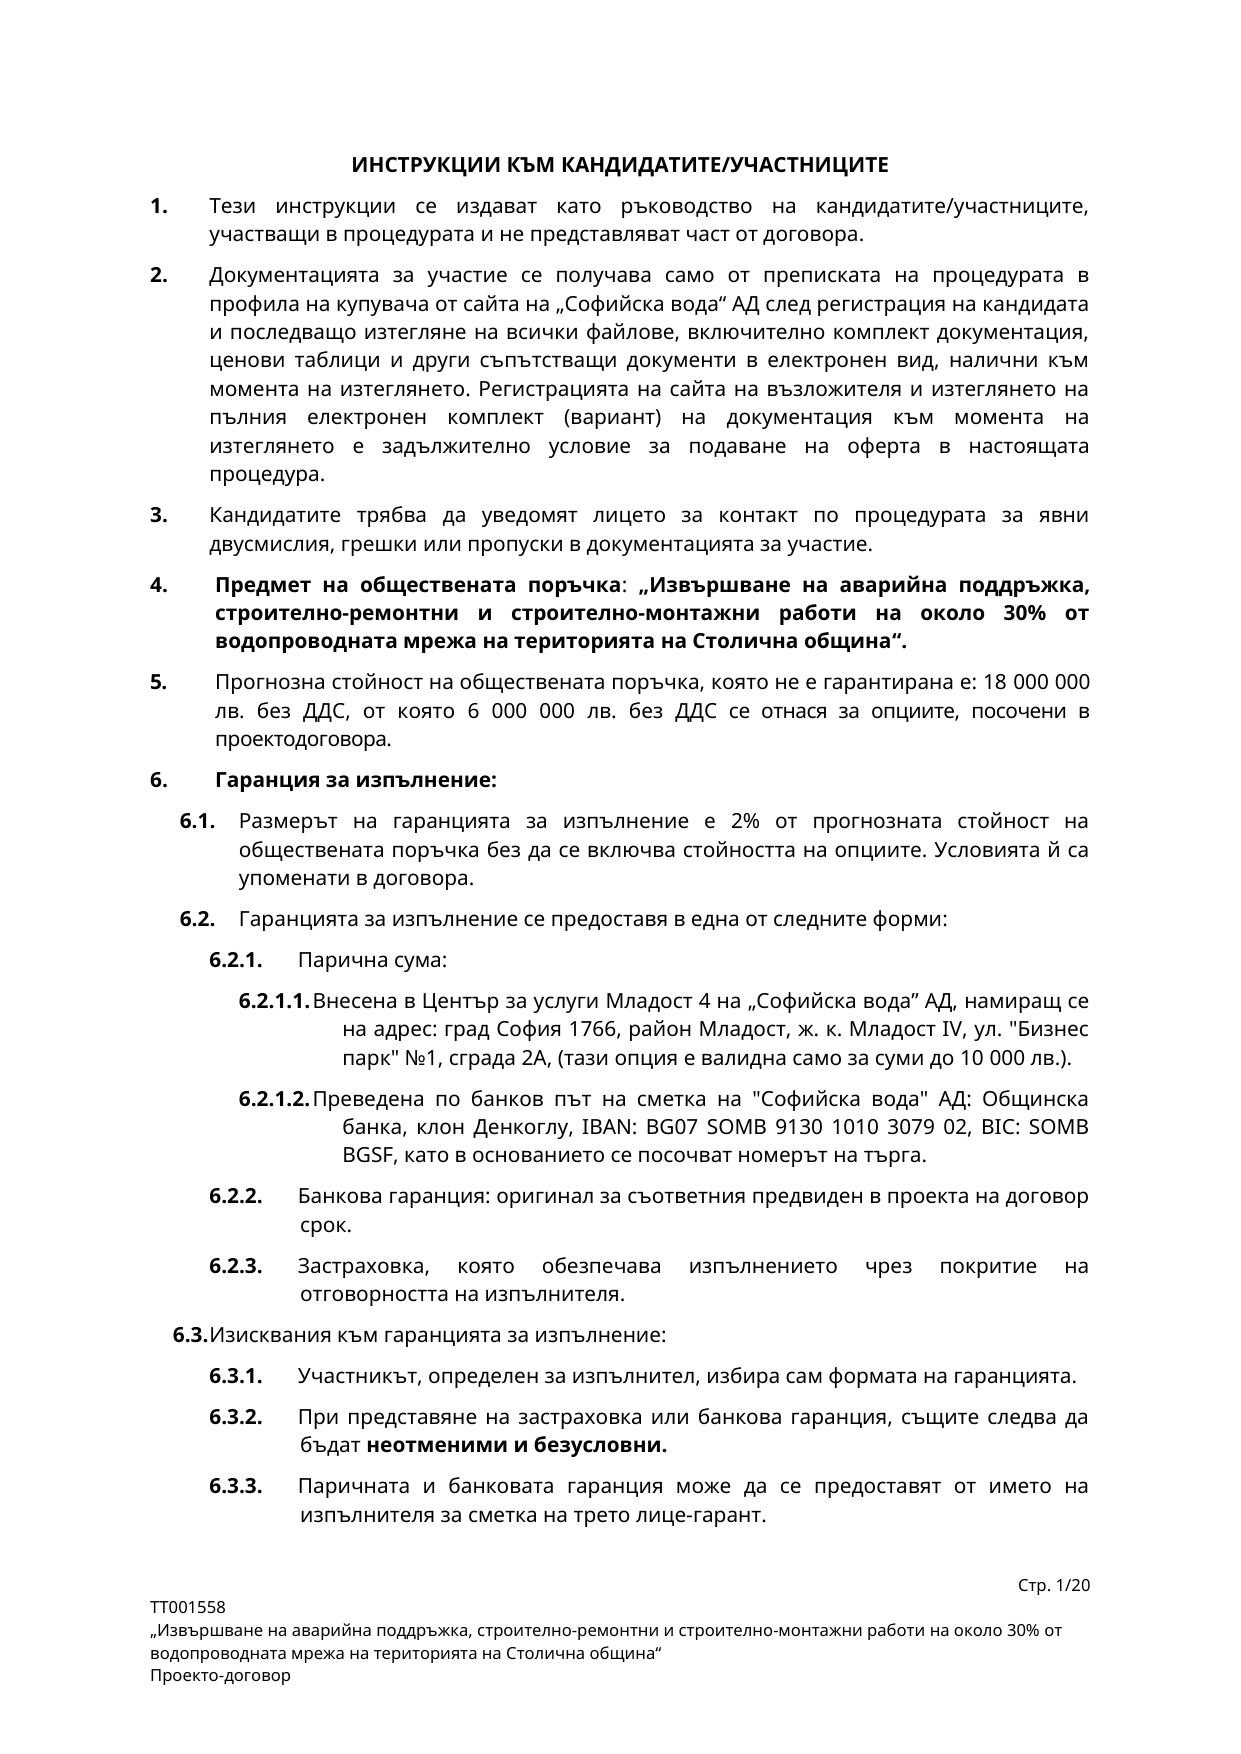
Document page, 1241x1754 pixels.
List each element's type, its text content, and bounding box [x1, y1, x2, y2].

list Внесена в Център за услуги Младост 4 на „Софийска вода” АД, намиращ се на адрес: град София 1766, район Младост, ж. к. Младост ІV, ул. "Бизнес парк" №1, сграда 2А, (тази опция е валидна само за суми до 10 000 лв.). [239, 986, 1090, 1071]
list Парична сума: [209, 945, 1090, 973]
text ИНСТРУКЦИИ КЪМ КАНДИДАТИТЕ/УЧАСТНИЦИТЕ [150, 150, 1090, 178]
list Застраховка, която обезпечава изпълнението чрез покритие на отговорността на изпълнителя. [209, 1251, 1090, 1308]
list При представяне на застраховка или банкова гаранция, същите следва да бъдат неотменими и безусловни. [209, 1402, 1090, 1459]
list Прогнозна стойност на обществената поръчка, която не е гарантирана е: 18 000 000 лв. без ДДС, от която 6 000 000 лв. без ДДС се отнася за опциите, посочени в проектодоговора. [150, 667, 1090, 753]
list Тези инструкции се издават като ръководство на кандидатите/участниците, участващи в процедурата и не представляват част от договора. [150, 191, 1090, 248]
list Документацията за участие се получава само от преписката на процедурата в профила на купувача от сайта на „Софийска вода“ АД след регистрация на кандидата и последващо изтегляне на всички файлове, включително комплект документация, ценови таблици и други съпътстващи документи в електронен вид, налични към момента на изтеглянето. Регистрацията на сайта на възложителя и изтеглянето на пълния електронен комплект (вариант) на документация към момента на изтеглянето е задължително условие за подаване на оферта в настоящата процедура. [150, 260, 1090, 488]
list Банкова гаранция: оригинал за съответния предвиден в проекта на договор срок. [209, 1182, 1090, 1238]
list Предмет на обществената поръчка: „Извършване на аварийна поддръжка, строително-ремонтни и строително-монтажни работи на около 30% от водопроводната мрежа на територията на Столична община“. [150, 570, 1090, 655]
list Кандидатите трябва да уведомят лицето за контакт по процедурата за явни двусмислия, грешки или пропуски в документацията за участие. [150, 500, 1090, 557]
list Гаранция за изпълнение: [150, 765, 1090, 794]
list Гаранцията за изпълнение се предоставя в една от следните форми: [179, 904, 1090, 932]
list Паричната и банковата гаранция може да се предоставят от името на изпълнителя за сметка на трето лице-гарант. [209, 1472, 1090, 1528]
list Участникът, определен за изпълнител, избира сам формата на гаранцията. [209, 1361, 1090, 1390]
list Изисквания към гаранцията за изпълнение: [173, 1320, 1090, 1349]
list Размерът на гаранцията за изпълнение е 2% от прогнозната стойност на обществената поръчка без да се включва стойността на опциите. Условията й са упоменати в договора. [179, 806, 1090, 892]
list Преведена по банков път на сметка на "Софийска вода" АД: Общинска банка, клон Денкоглу, IBAN: BG07 SOMB 9130 1010 3079 02, BIC: SOMB BGSF, като в основанието се посочват номерът на търга. [239, 1084, 1090, 1169]
